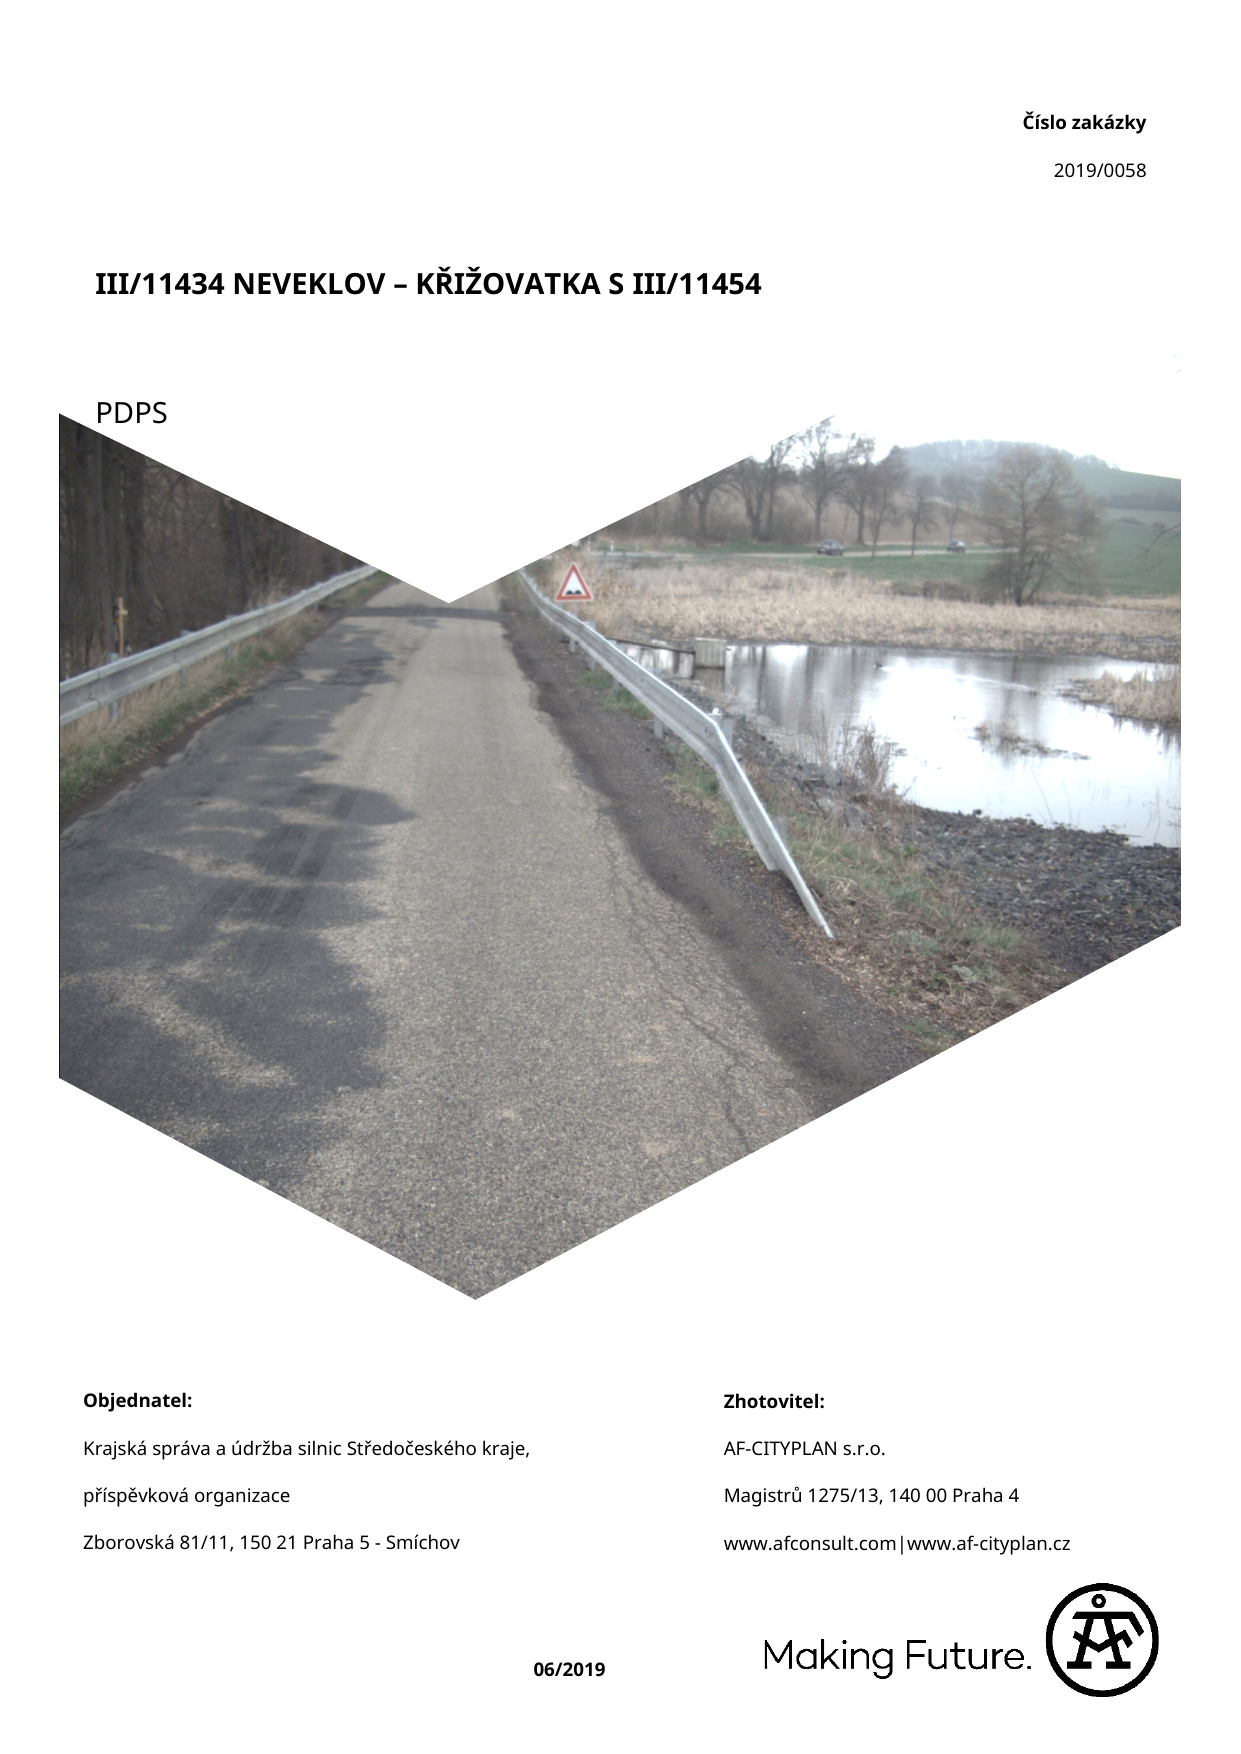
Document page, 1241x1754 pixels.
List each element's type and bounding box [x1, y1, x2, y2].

picture [764, 1583, 1159, 1697]
picture [59, 317, 1181, 1299]
